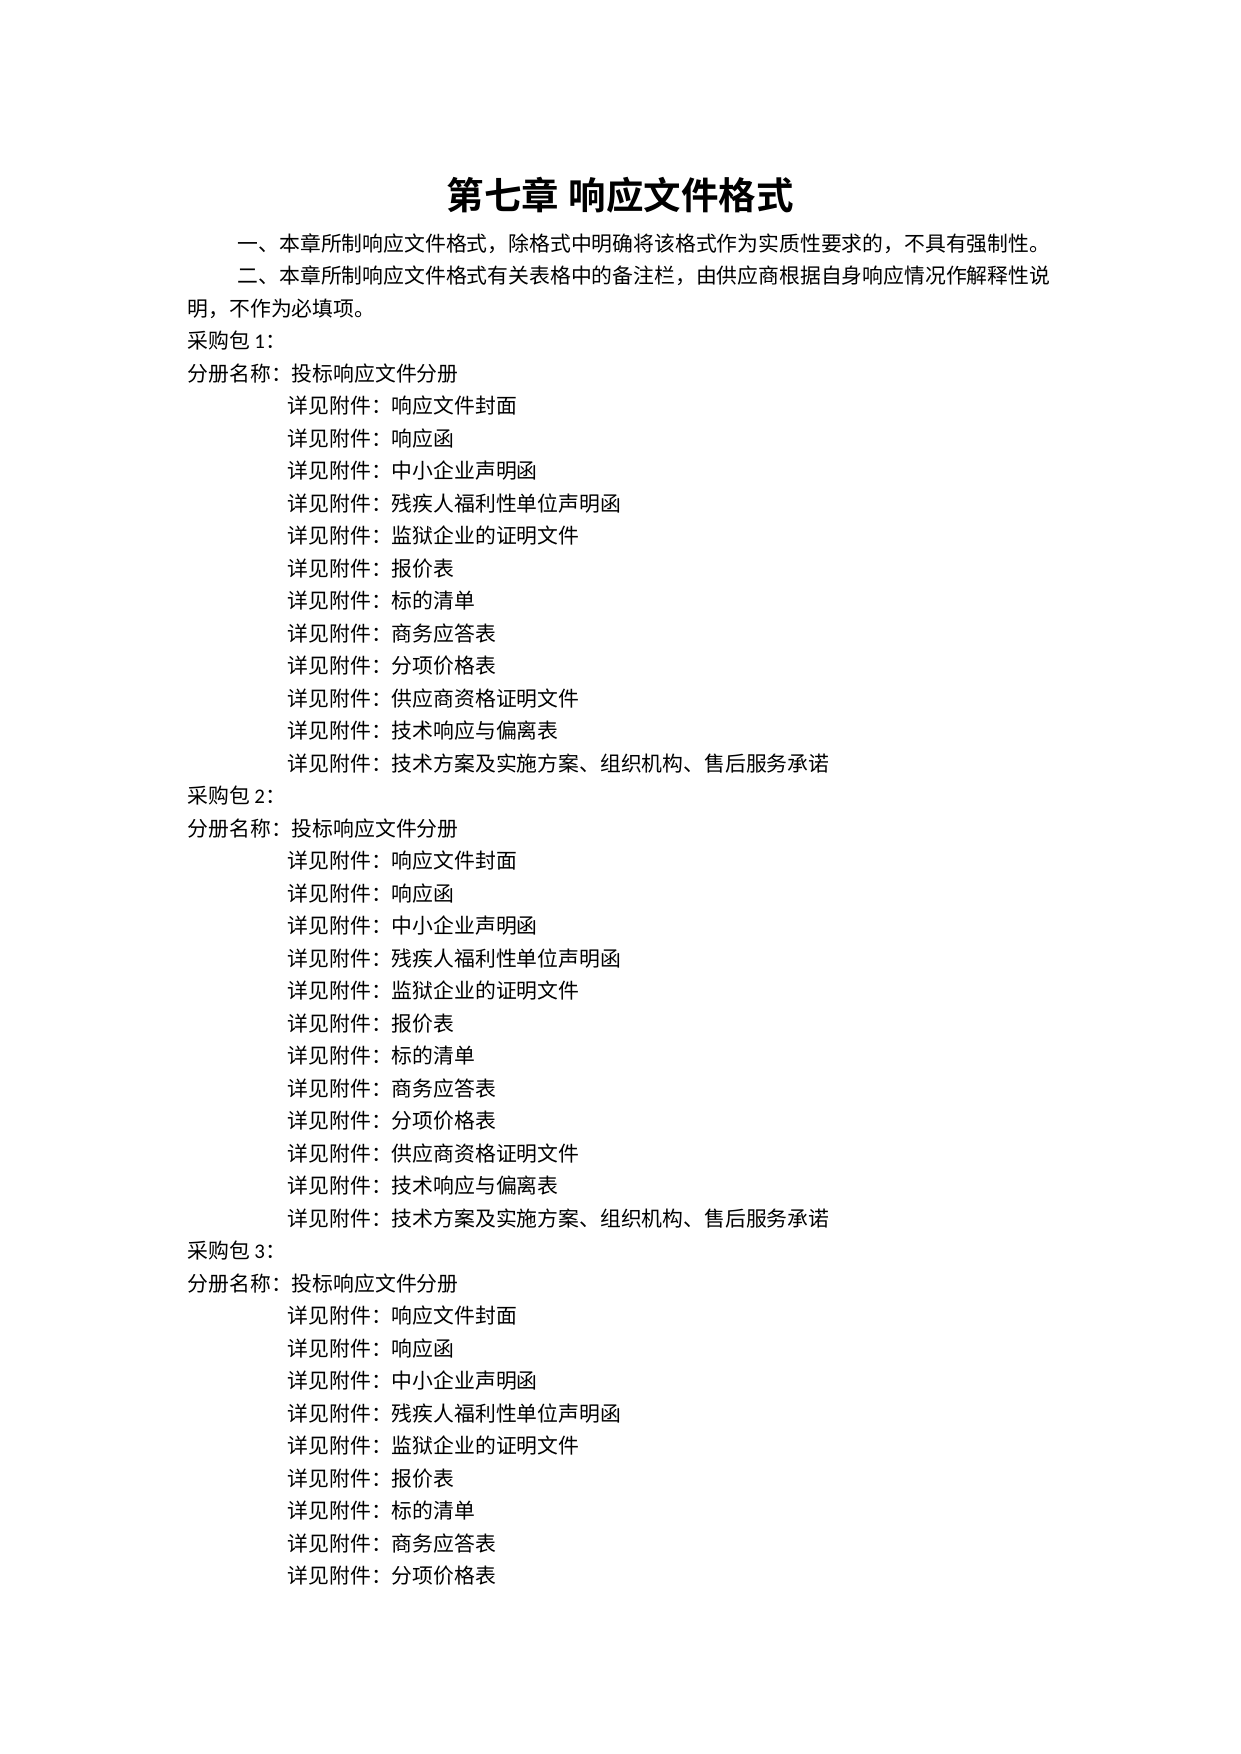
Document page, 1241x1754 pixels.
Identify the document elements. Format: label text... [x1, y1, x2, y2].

text 详见附件：中小企业声明函 [187, 909, 1053, 942]
text 详见附件：残疾人福利性单位声明函 [187, 942, 1053, 974]
text 一、本章所制响应文件格式，除格式中明确将该格式作为实质性要求的，不具有强制性。 [187, 227, 1053, 259]
text 采购包1： [187, 324, 1053, 357]
text 详见附件：分项价格表 [187, 1104, 1053, 1137]
text 详见附件：响应文件封面 [187, 389, 1053, 422]
text 详见附件：监狱企业的证明文件 [187, 519, 1053, 552]
text 详见附件：分项价格表 [187, 1559, 1053, 1592]
text 二、本章所制响应文件格式有关表格中的备注栏，由供应商根据自身响应情况作解释性说明，不作为必填项。 [187, 259, 1053, 324]
text 详见附件：中小企业声明函 [187, 1364, 1053, 1397]
text 详见附件：技术响应与偏离表 [187, 714, 1053, 747]
text 详见附件：残疾人福利性单位声明函 [187, 1397, 1053, 1429]
text 详见附件：商务应答表 [187, 1527, 1053, 1559]
text 详见附件：标的清单 [187, 584, 1053, 617]
text 详见附件：供应商资格证明文件 [187, 682, 1053, 714]
text 详见附件：监狱企业的证明文件 [187, 1429, 1053, 1462]
text 详见附件：标的清单 [187, 1039, 1053, 1072]
text 详见附件：响应函 [187, 422, 1053, 454]
text 采购包3： [187, 1234, 1053, 1267]
text 详见附件：报价表 [187, 1007, 1053, 1039]
text 分册名称：投标响应文件分册 [187, 812, 1053, 844]
text 第七章 响应文件格式 [187, 162, 1053, 227]
text 详见附件：分项价格表 [187, 649, 1053, 682]
text 详见附件：技术方案及实施方案、组织机构、售后服务承诺 [187, 747, 1053, 779]
text 详见附件：响应文件封面 [187, 1299, 1053, 1332]
text 详见附件：残疾人福利性单位声明函 [187, 487, 1053, 519]
text 详见附件：商务应答表 [187, 1072, 1053, 1104]
text 详见附件：监狱企业的证明文件 [187, 974, 1053, 1007]
text 详见附件：响应函 [187, 877, 1053, 909]
text 详见附件：供应商资格证明文件 [187, 1137, 1053, 1169]
text 详见附件：技术方案及实施方案、组织机构、售后服务承诺 [187, 1202, 1053, 1234]
text 详见附件：标的清单 [187, 1494, 1053, 1527]
text 详见附件：响应函 [187, 1332, 1053, 1364]
text 详见附件：商务应答表 [187, 617, 1053, 649]
text 详见附件：技术响应与偏离表 [187, 1169, 1053, 1202]
text 详见附件：报价表 [187, 552, 1053, 584]
text 详见附件：报价表 [187, 1462, 1053, 1494]
text 详见附件：响应文件封面 [187, 844, 1053, 877]
text 详见附件：中小企业声明函 [187, 454, 1053, 487]
text 采购包2： [187, 779, 1053, 812]
text 分册名称：投标响应文件分册 [187, 1267, 1053, 1299]
text 分册名称：投标响应文件分册 [187, 357, 1053, 389]
